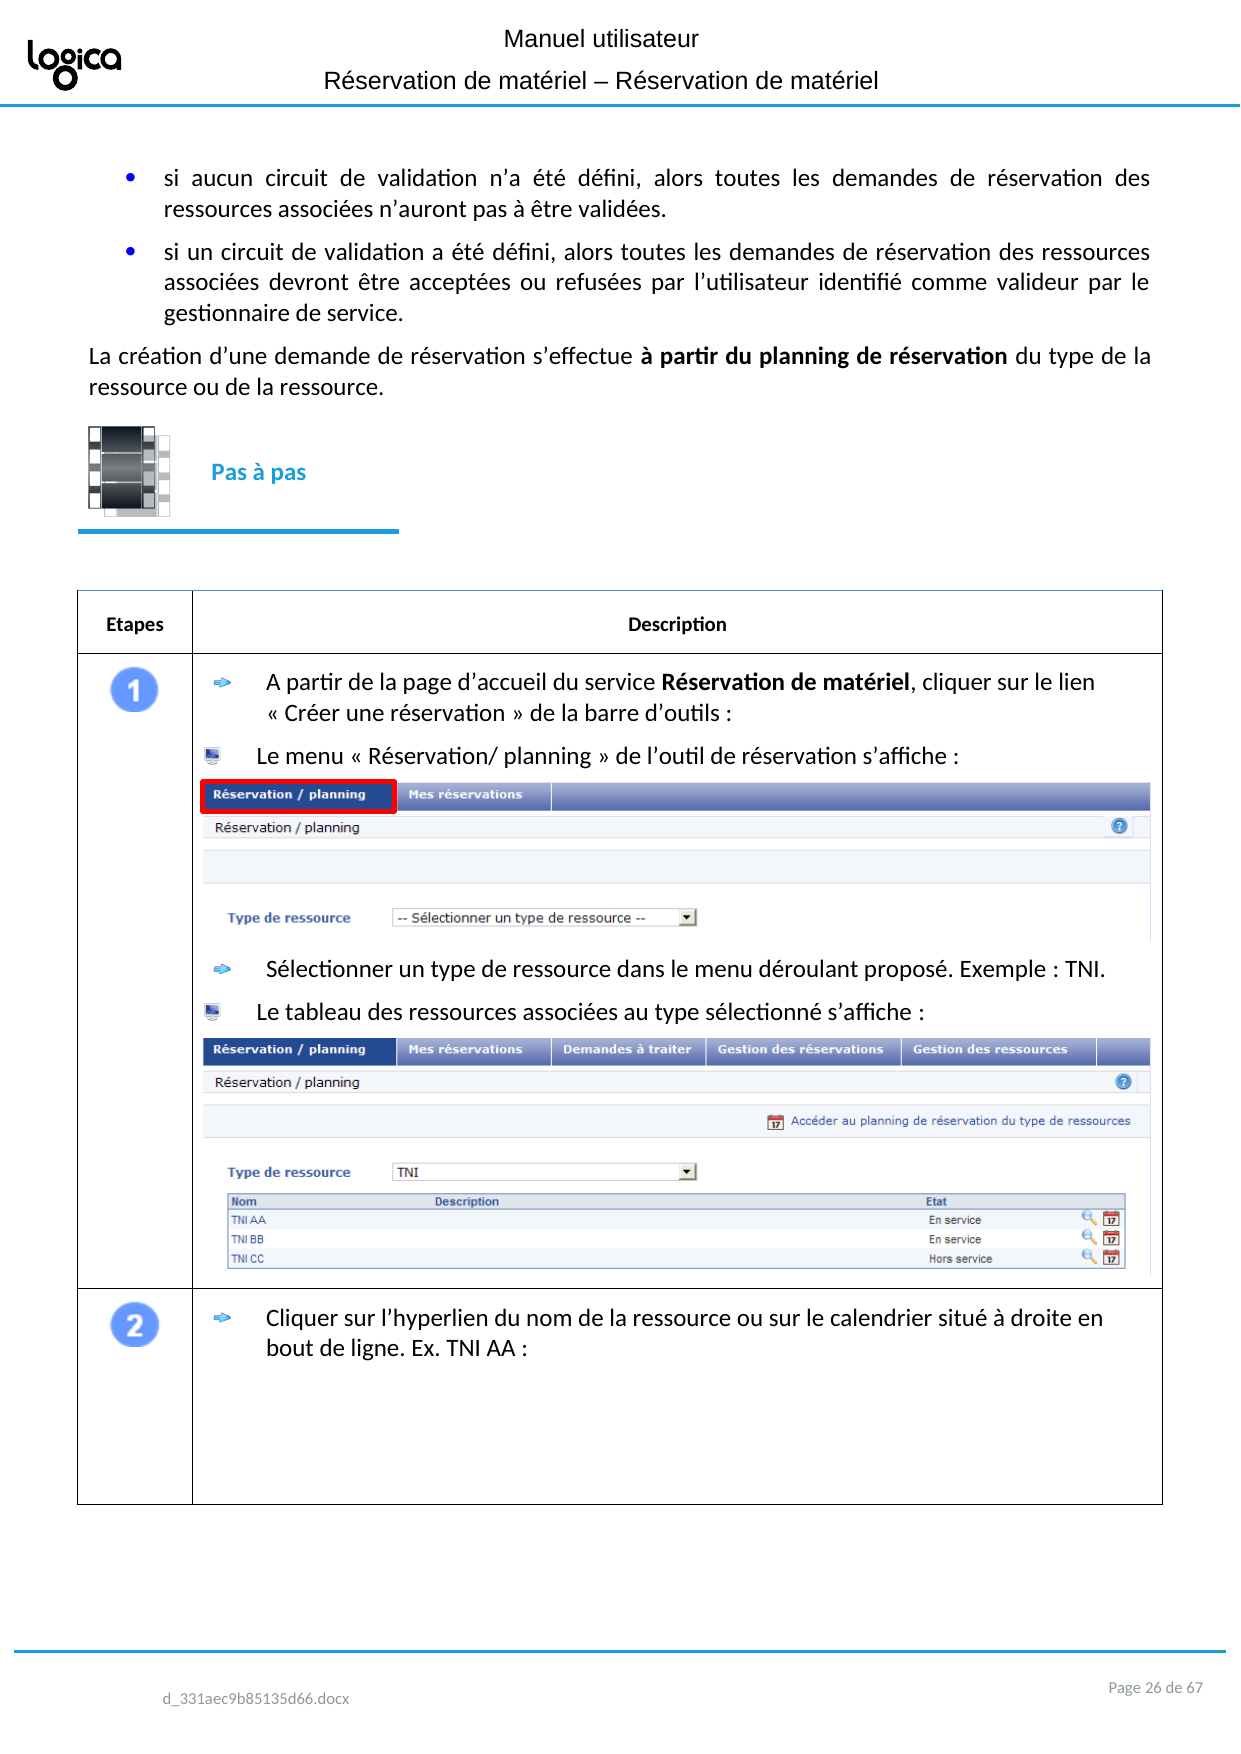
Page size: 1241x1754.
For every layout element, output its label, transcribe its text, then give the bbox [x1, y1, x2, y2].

table_cell [78, 654, 192, 1288]
picture [204, 747, 221, 765]
picture [203, 782, 1152, 941]
picture [204, 1003, 221, 1021]
table_header [78, 414, 200, 529]
picture [205, 784, 392, 809]
picture [107, 666, 162, 712]
table_header Pas à pas [200, 414, 399, 529]
text La création d’une demande de réservation s’effectue à partir du planning de réservation du type de la ressource ou de la ressource. [89, 340, 1152, 401]
picture [107, 1301, 163, 1347]
picture [88, 426, 180, 517]
picture [213, 674, 231, 691]
table_header Etapes [78, 591, 192, 653]
text si aucun circuit de validation n’a été défini, alors toutes les demandes de réservation des ressources associées n’auront pas à être validées. [126, 162, 1152, 223]
picture [203, 1038, 1152, 1276]
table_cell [193, 1289, 1162, 1504]
picture [213, 1309, 231, 1326]
picture [213, 960, 231, 978]
table_cell [78, 1289, 192, 1504]
table_cell A partir de la page d’accueil du service Réservation de matériel, cliquer sur le lien « Créer une réservation » de la barre d’outils : Le menu « Réservation/ planning » de l’outil de réservation s’affiche : Sélectionner un type de ressource dans le menu déroulant proposé. Exemple : TNI. Le tableau des ressources associées au type sélectionné s’affiche : [193, 654, 1162, 1288]
table_header Description [193, 591, 1162, 653]
text si un circuit de validation a été défini, alors toutes les demandes de réservation des ressources associées devront être acceptées ou refusées par l’utilisateur identifié comme valideur par le gestionnaire de service. [126, 236, 1152, 328]
